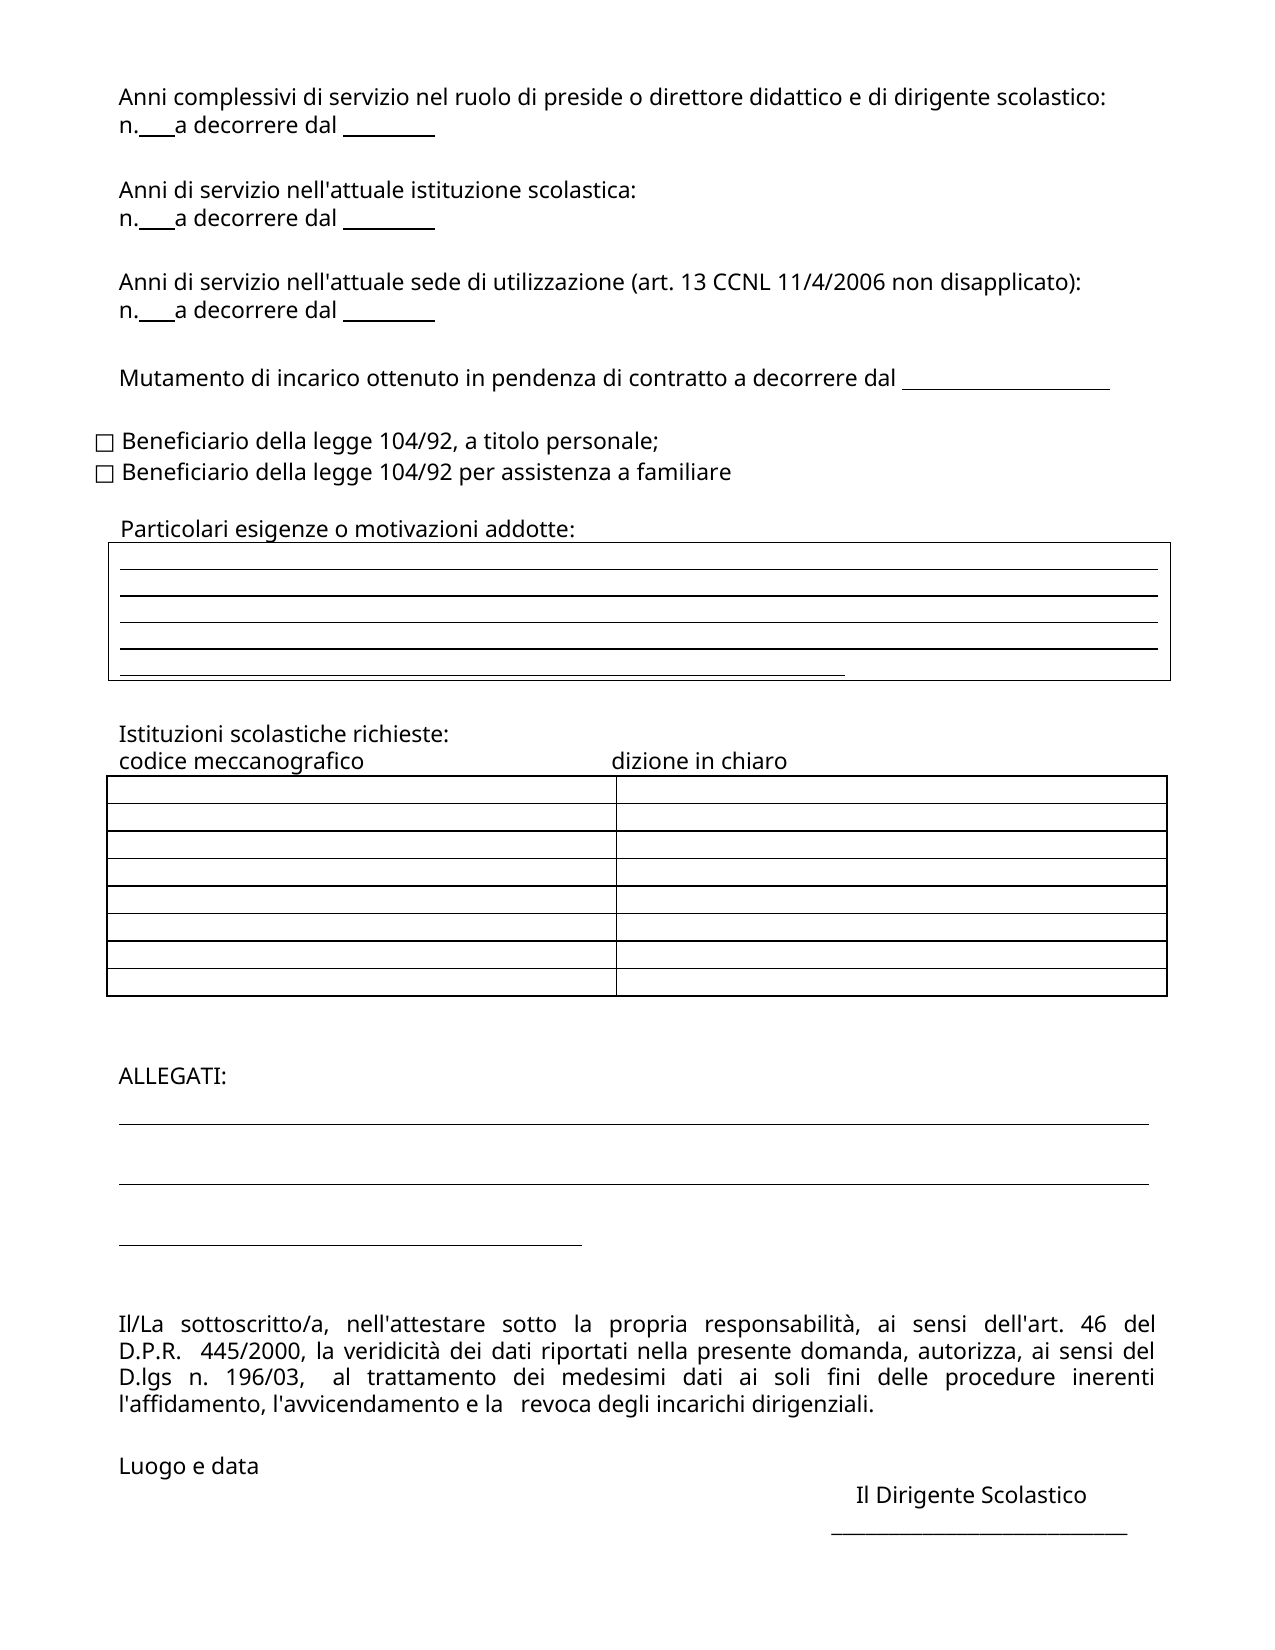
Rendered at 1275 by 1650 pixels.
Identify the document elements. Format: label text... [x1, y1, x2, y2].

table_cell [617, 859, 1166, 885]
table_cell [108, 942, 616, 968]
text Anni di servizio nell'attuale istituzione scolastica: [119, 176, 1181, 204]
text Istituzioni scolastiche richieste: [119, 720, 1181, 748]
table_cell [108, 887, 616, 913]
text Il/La sottoscritto/a, nell'attestare sotto la propria responsabilità, ai sensi dell'art. 46 del D.P.R. 445/2000, la veridicità dei dati riportati nella presente domanda, autorizza, ai sensi del D.lgs n. 196/03, al trattamento dei medesimi dati ai soli fini delle procedure inerenti l'affidamento, l'avvicendamento e la revoca degli incarichi dirigenziali. [118, 1312, 1156, 1418]
text n. a decorrere dal [119, 204, 1181, 231]
table_cell [108, 832, 616, 858]
text Anni complessivi di servizio nel ruolo di preside o direttore didattico e di dirigente scolastico: [118, 83, 1181, 111]
table_header [617, 777, 1166, 803]
text Anni di servizio nell'attuale sede di utilizzazione (art. 13 CCNL 11/4/2006 non disapplicato): [119, 269, 1181, 296]
table_cell [617, 942, 1166, 968]
text Mutamento di incarico ottenuto in pendenza di contratto a decorrere dal [119, 362, 1181, 393]
text □ Beneficiario della legge 104/92 per assistenza a familiare [94, 456, 1181, 487]
text □ Beneficiario della legge 104/92, a titolo personale; [94, 424, 1181, 456]
text n. a decorrere dal [119, 296, 1181, 324]
table_cell [617, 804, 1166, 830]
text codice meccanografico dizione in chiaro [119, 748, 1181, 775]
table_cell [108, 969, 616, 995]
text Luogo e data [118, 1450, 807, 1481]
table_cell [617, 832, 1166, 858]
table_cell [617, 969, 1166, 995]
table_cell [108, 804, 616, 830]
text __________________________ [831, 1510, 1181, 1538]
text n. a decorrere dal [119, 111, 1181, 138]
text Il Dirigente Scolastico [856, 1479, 1181, 1510]
table_cell [617, 914, 1166, 940]
table_header [108, 777, 616, 803]
text ALLEGATI: [118, 1060, 1181, 1092]
table_cell [108, 914, 616, 940]
table_cell [108, 859, 616, 885]
table_cell [617, 887, 1166, 913]
